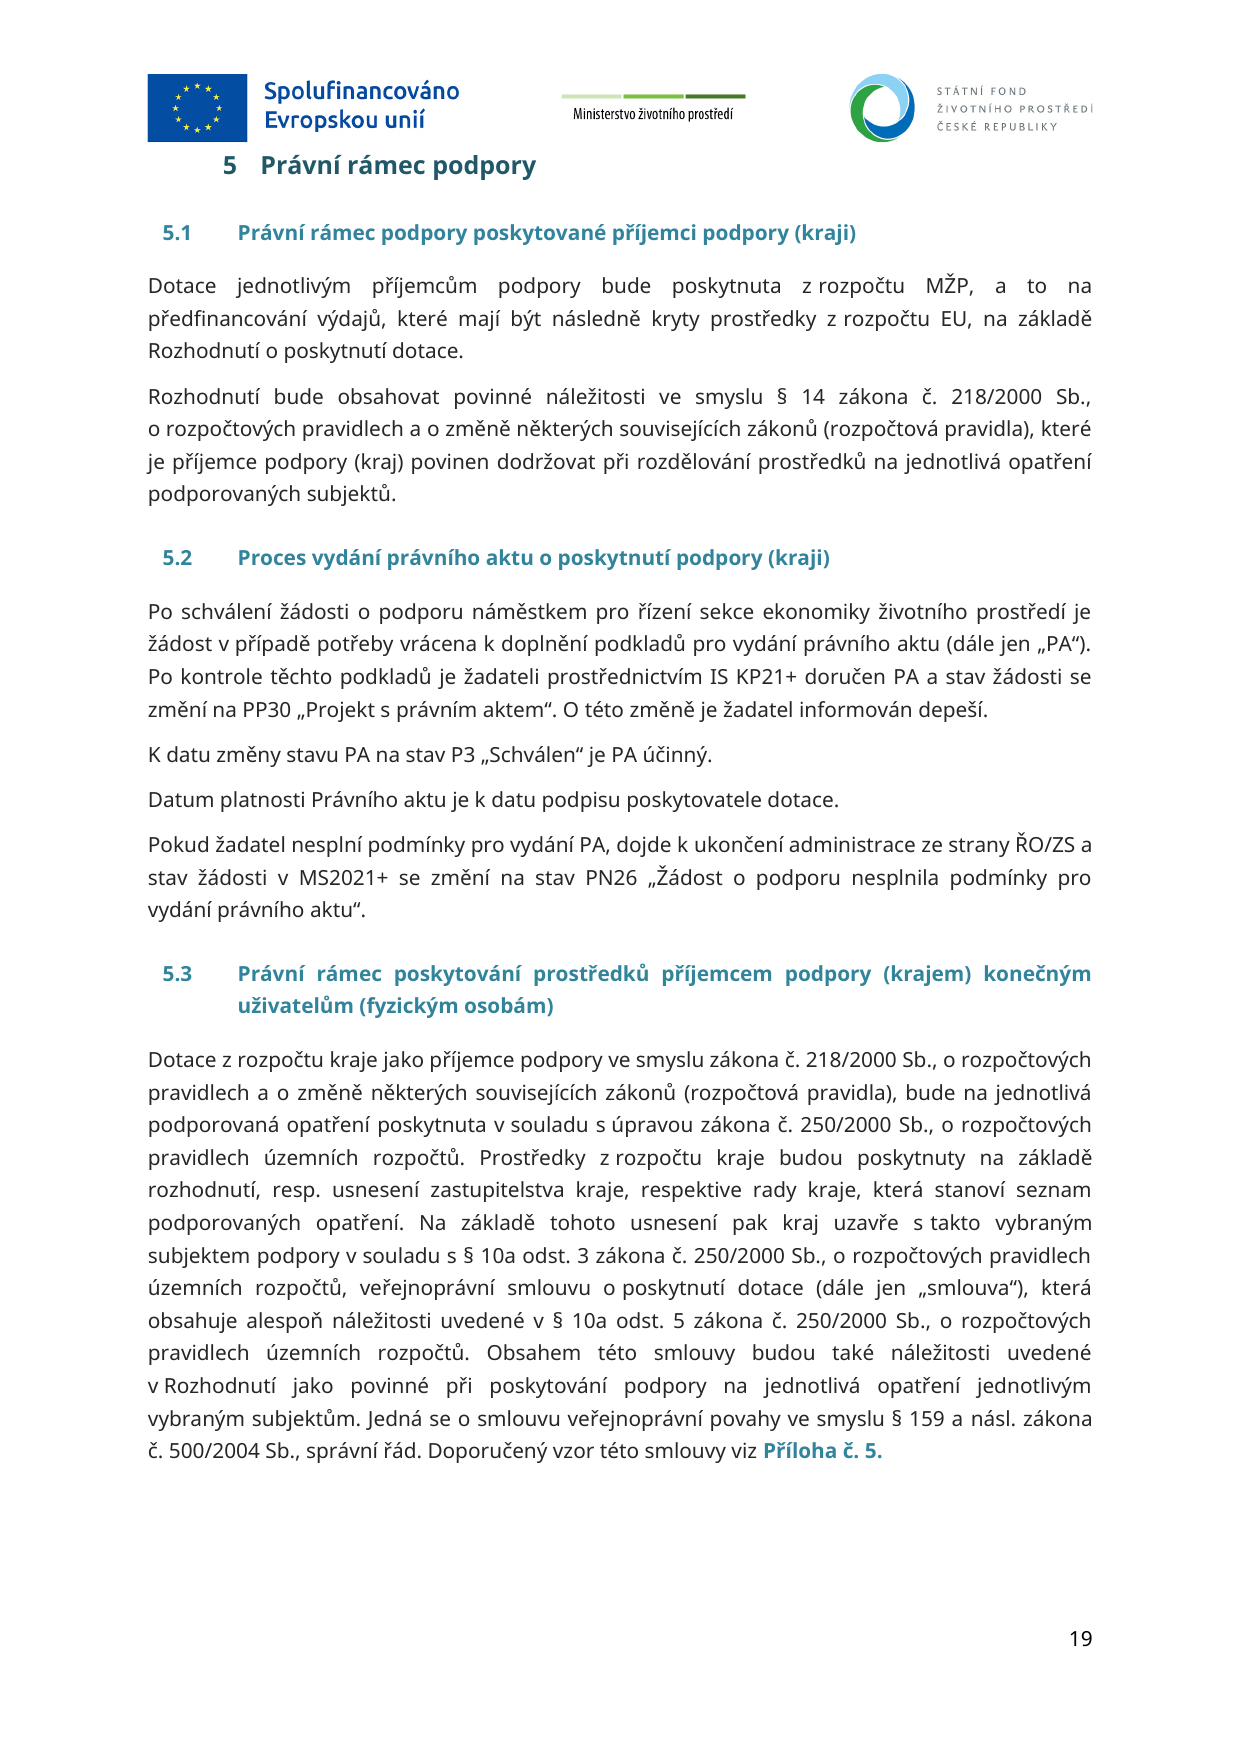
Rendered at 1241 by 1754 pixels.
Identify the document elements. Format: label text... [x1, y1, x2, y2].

text Datum platnosti Právního aktu je k datu podpisu poskytovatele dotace. [148, 785, 1093, 813]
text Dotace z rozpočtu kraje jako příjemce podpory ve smyslu zákona č. 218/2000 Sb., o rozpočtových pravidlech a o změně některých souvisejících zákonů (rozpočtová pravidla), bude na jednotlivá podporovaná opatření poskytnuta v souladu s úpravou zákona č. 250/2000 Sb., o rozpočtových pravidlech územních rozpočtů. Prostředky z rozpočtu kraje budou poskytnuty na základě rozhodnutí, resp. usnesení zastupitelstva kraje, respektive rady kraje, která stanoví seznam podporovaných opatření. Na základě tohoto usnesení pak kraj uzavře s takto vybraným subjektem podpory v souladu s § 10a odst. 3 zákona č. 250/2000 Sb., o rozpočtových pravidlech územních rozpočtů, veřejnoprávní smlouvu o poskytnutí dotace (dále jen „smlouva“), která obsahuje alespoň náležitosti uvedené v § 10a odst. 5 zákona č. 250/2000 Sb., o rozpočtových pravidlech územních rozpočtů. Obsahem této smlouvy budou také náležitosti uvedené v Rozhodnutí jako povinné při poskytování podpory na jednotlivá opatření jednotlivým vybraným subjektům. Jedná se o smlouvu veřejnoprávní povahy ve smyslu § 159 a násl. zákona č. 500/2004 Sb., správní řád. Doporučený vzor této smlouvy viz Příloha č. 5. [148, 1045, 1093, 1465]
subtitle Právní rámec podpory poskytované příjemci podpory (kraji) [162, 218, 1093, 246]
subtitle Proces vydání právního aktu o poskytnutí podpory (kraji) [162, 543, 1093, 572]
picture [147, 73, 1093, 143]
subtitle Právní rámec podpory [223, 148, 1093, 182]
text Po schválení žádosti o podporu náměstkem pro řízení sekce ekonomiky životního prostředí je žádost v případě potřeby vrácena k doplnění podkladů pro vydání právního aktu (dále jen „PA“). Po kontrole těchto podkladů je žadateli prostřednictvím IS KP21+ doručen PA a stav žádosti se změní na PP30 „Projekt s právním aktem“. O této změně je žadatel informován depeší. [148, 597, 1093, 723]
text K datu změny stavu PA na stav P3 „Schválen“ je PA účinný. [148, 740, 1093, 768]
subtitle Právní rámec poskytování prostředků příjemcem podpory (krajem) konečným uživatelům (fyzickým osobám) [162, 959, 1093, 1020]
text Rozhodnutí bude obsahovat povinné náležitosti ve smyslu § 14 zákona č. 218/2000 Sb., o rozpočtových pravidlech a o změně některých souvisejících zákonů (rozpočtová pravidla), které je příjemce podpory (kraj) povinen dodržovat při rozdělování prostředků na jednotlivá opatření podporovaných subjektů. [148, 382, 1093, 508]
text Pokud žadatel nesplní podmínky pro vydání PA, dojde k ukončení administrace ze strany ŘO/ZS a stav žádosti v MS2021+ se změní na stav PN26 „Žádost o podporu nesplnila podmínky pro vydání právního aktu“. [148, 830, 1093, 924]
text Dotace jednotlivým příjemcům podpory bude poskytnuta z rozpočtu MŽP, a to na předfinancování výdajů, které mají být následně kryty prostředky z rozpočtu EU, na základě Rozhodnutí o poskytnutí dotace. [148, 271, 1093, 365]
